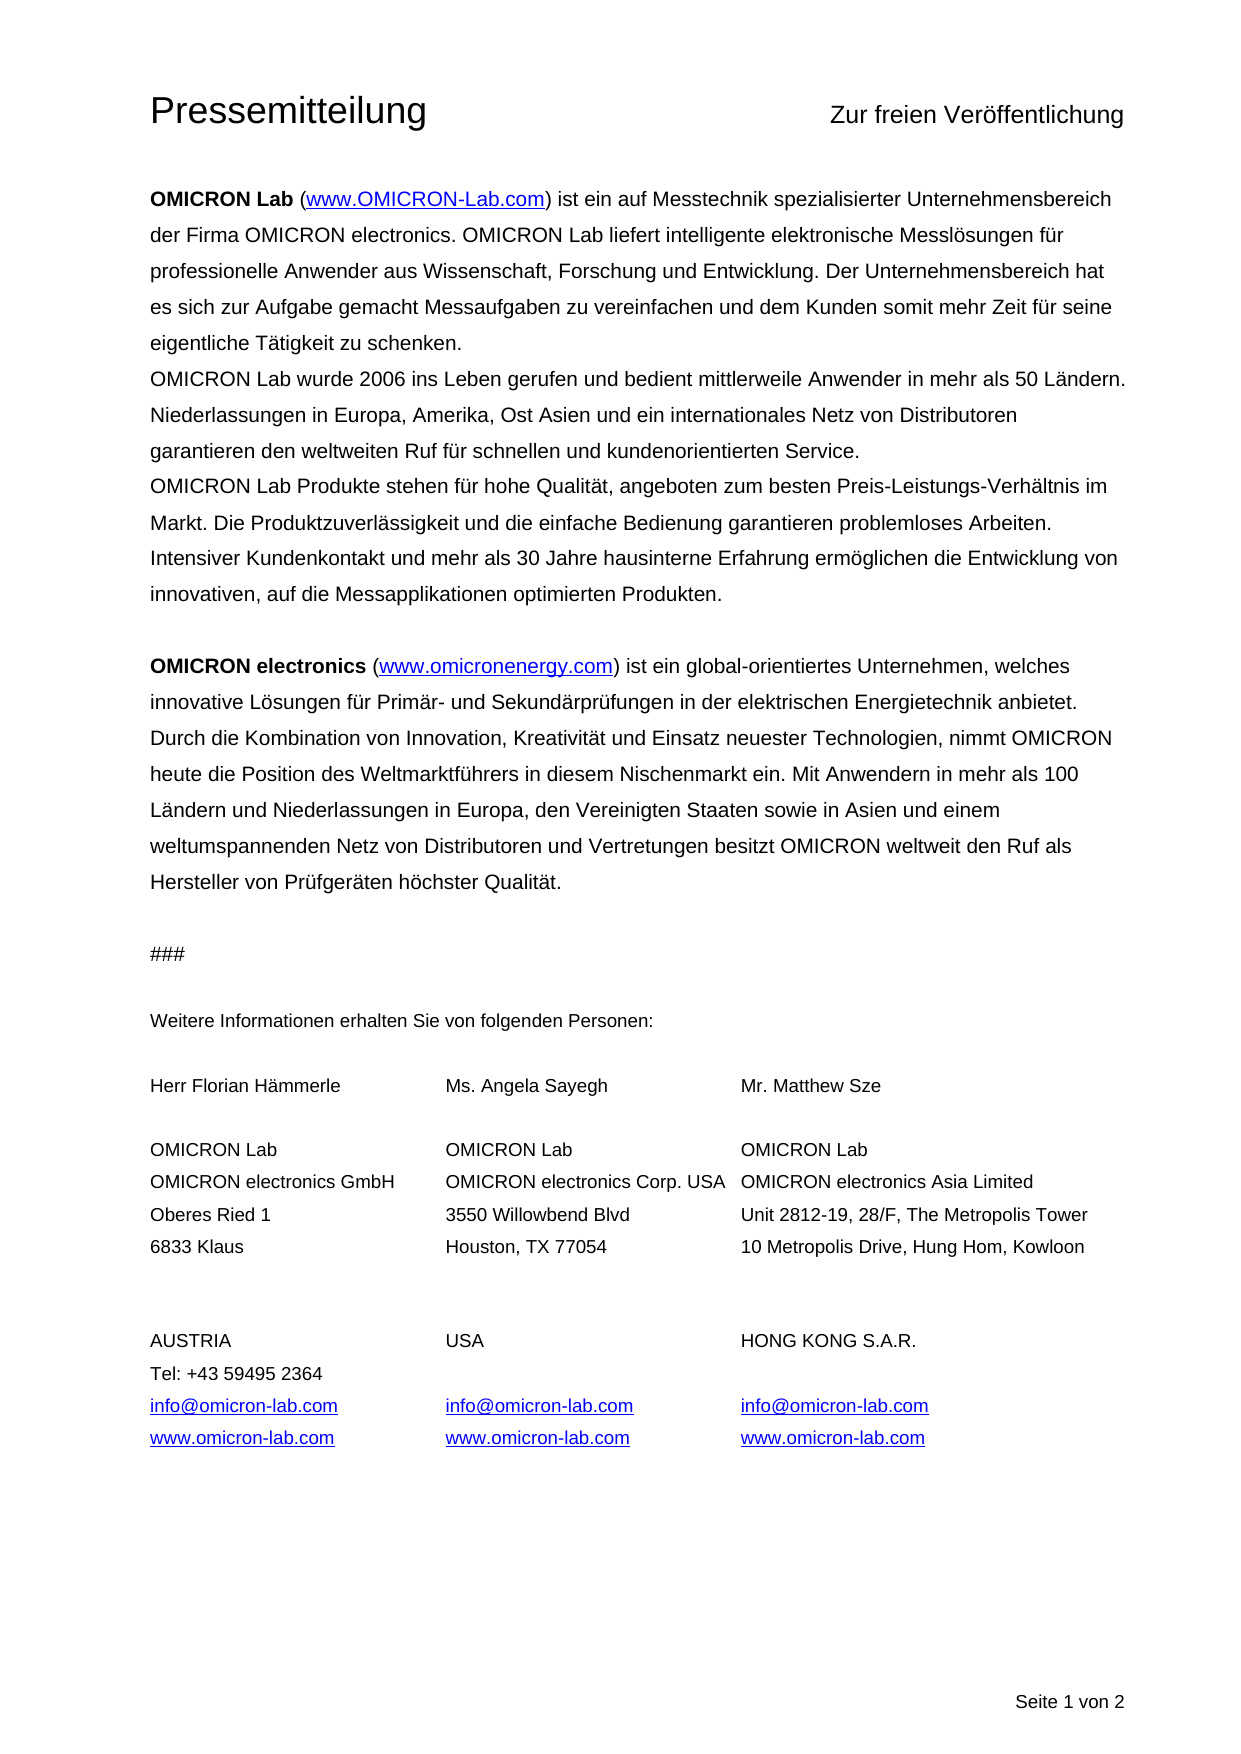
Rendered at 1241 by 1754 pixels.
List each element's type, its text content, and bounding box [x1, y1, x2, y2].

text OMICRON Lab (www.OMICRON-Lab.com) ist ein auf Messtechnik spezialisierter Unternehmensbereich der Firma OMICRON electronics. OMICRON Lab liefert intelligente elektronische Messlösungen für professionelle Anwender aus Wissenschaft, Forschung und Entwicklung. Der Unternehmensbereich hat es sich zur Aufgabe gemacht Messaufgaben zu vereinfachen und dem Kunden somit mehr Zeit für seine eigentliche Tätigkeit zu schenken. [150, 187, 1128, 354]
text Tel: +43 59495 2364 [150, 1363, 1095, 1384]
text AUSTRIA USA HONG KONG S.A.R. [150, 1330, 1095, 1352]
text www.omicron-lab.com www.omicron-lab.com www.omicron-lab.com [150, 1427, 1128, 1449]
text OMICRON electronics GmbH OMICRON electronics Corp. USA OMICRON electronics Asia Limited [150, 1171, 1095, 1193]
text OMICRON Lab wurde 2006 ins Leben gerufen und bedient mittlerweile Anwender in mehr als 50 Ländern. Niederlassungen in Europa, Amerika, Ost Asien und ein internationales Netz von Distributoren garantieren den weltweiten Ruf für schnellen und kundenorientierten Service. [150, 367, 1128, 462]
text ### [150, 942, 1128, 966]
text OMICRON Lab Produkte stehen für hohe Qualität, angeboten zum besten Preis-Leistungs-Verhältnis im Markt. Die Produktzuverlässigkeit und die einfache Bedienung garantieren problemloses Arbeiten. Intensiver Kundenkontakt und mehr als 30 Jahre hausinterne Erfahrung ermöglichen die Entwicklung von innovativen, auf die Messapplikationen optimierten Produkten. [150, 474, 1128, 606]
text OMICRON Lab OMICRON Lab OMICRON Lab [150, 1139, 1095, 1161]
text Oberes Ried 1 3550 Willowbend Blvd Unit 2812-19, 28/F, The Metropolis Tower [150, 1203, 1137, 1225]
text 6833 Klaus Houston, TX 77054 10 Metropolis Drive, Hung Hom, Kowloon [150, 1236, 1137, 1257]
text Weitere Informationen erhalten Sie von folgenden Personen: [150, 1010, 1128, 1031]
text OMICRON electronics (www.omicronenergy.com) ist ein global-orientiertes Unternehmen, welches innovative Lösungen für Primär- und Sekundärprüfungen in der elektrischen Energietechnik anbietet. Durch die Kombination von Innovation, Kreativität und Einsatz neuester Technologien, nimmt OMICRON heute die Position des Weltmarktführers in diesem Nischenmarkt ein. Mit Anwendern in mehr als 100 Ländern und Niederlassungen in Europa, den Vereinigten Staaten sowie in Asien und einem weltumspannenden Netz von Distributoren und Vertretungen besitzt OMICRON weltweit den Ruf als Hersteller von Prüfgeräten höchster Qualität. [150, 618, 1128, 894]
text Herr Florian Hämmerle Ms. Angela Sayegh Mr. Matthew Sze [150, 1074, 1095, 1096]
text info@omicron-lab.com info@omicron-lab.com info@omicron-lab.com [150, 1395, 1128, 1416]
